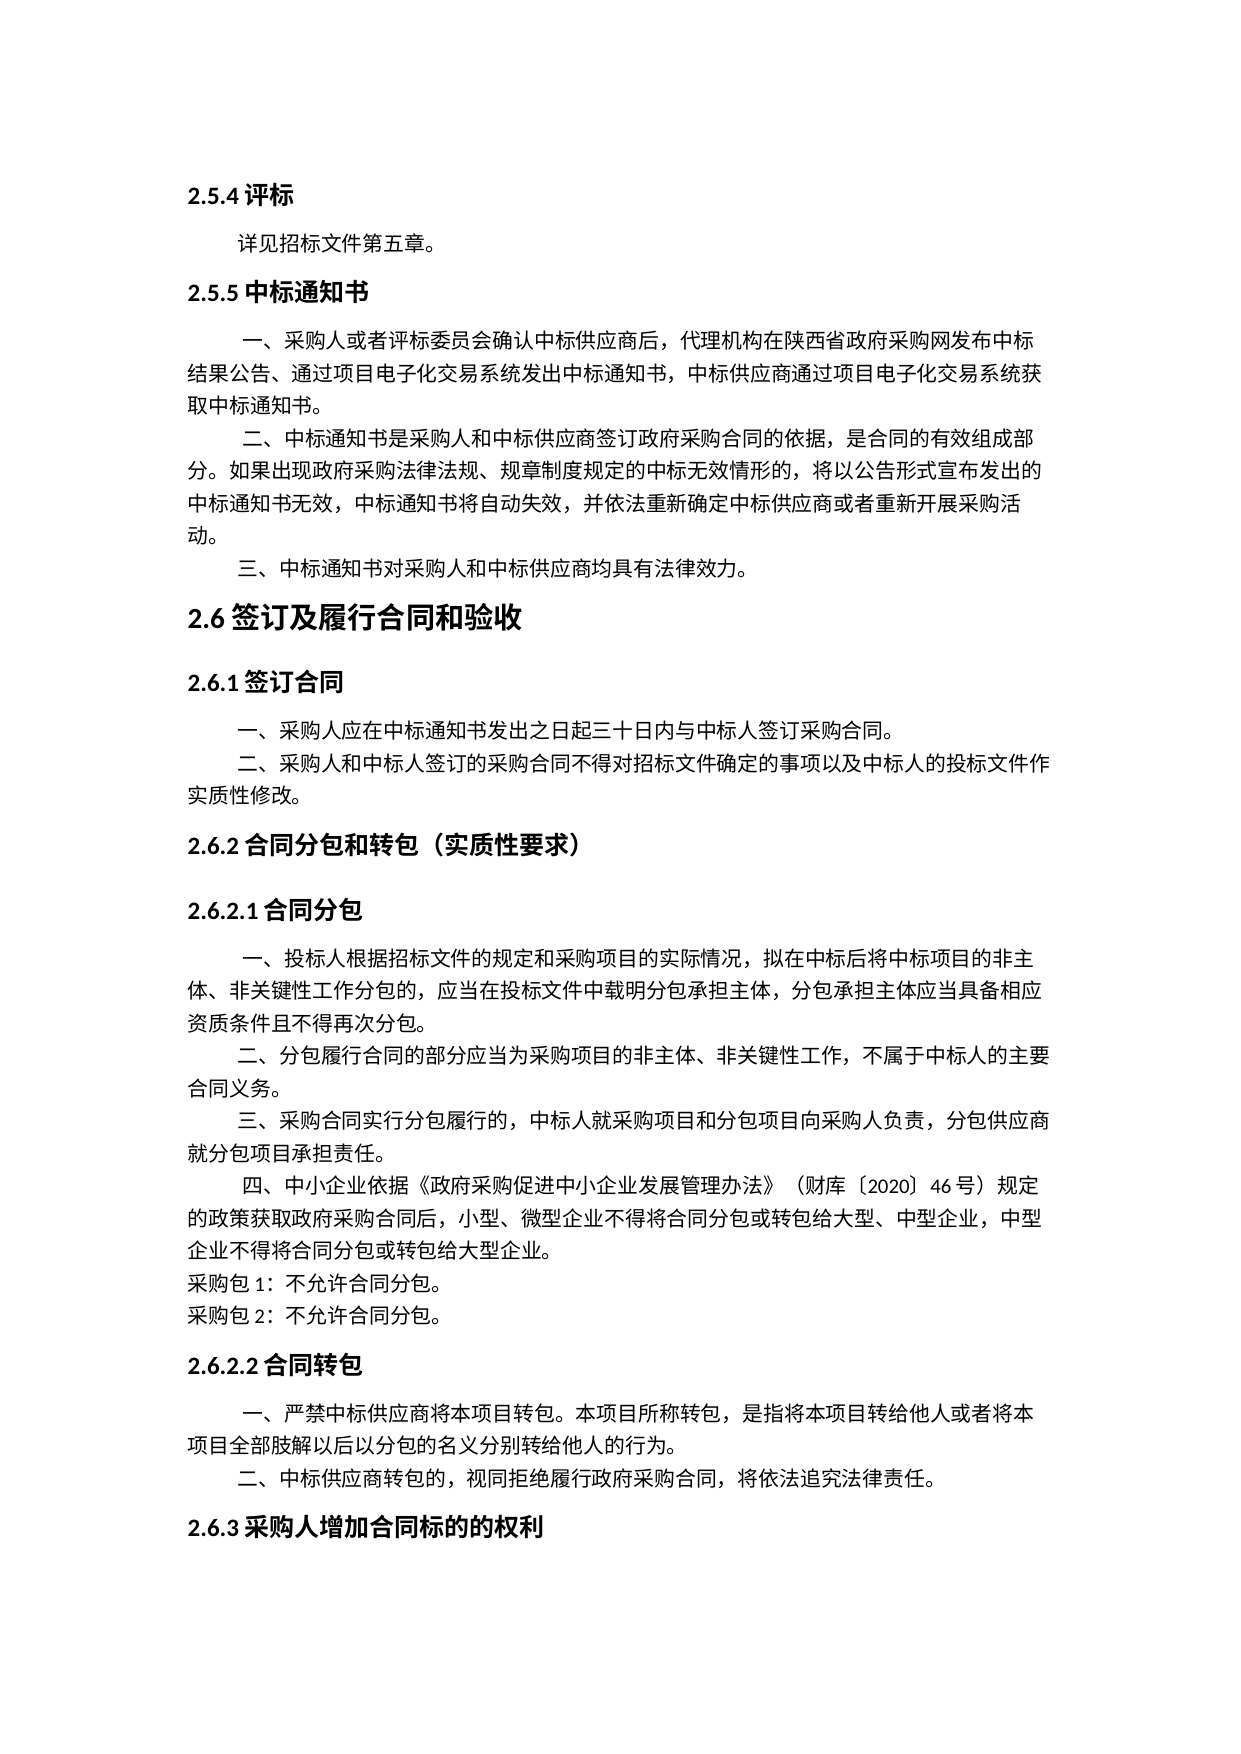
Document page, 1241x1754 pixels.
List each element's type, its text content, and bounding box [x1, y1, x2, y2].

text 2.6签订及履行合同和验收 [187, 584, 1053, 649]
text 2.6.2.1合同分包 [187, 877, 1053, 942]
text 一、严禁中标供应商将本项目转包。本项目所称转包，是指将本项目转给他人或者将本项目全部肢解以后以分包的名义分别转给他人的行为。 [187, 1397, 1053, 1462]
text 三、中标通知书对采购人和中标供应商均具有法律效力。 [187, 552, 1053, 584]
text 2.5.4评标 [187, 162, 1053, 227]
text 详见招标文件第五章。 [187, 227, 1053, 259]
text 2.6.3采购人增加合同标的的权利 [187, 1494, 1053, 1559]
text 二、中标通知书是采购人和中标供应商签订政府采购合同的依据，是合同的有效组成部分。如果出现政府采购法律法规、规章制度规定的中标无效情形的，将以公告形式宣布发出的中标通知书无效，中标通知书将自动失效，并依法重新确定中标供应商或者重新开展采购活动。 [187, 422, 1053, 552]
text 二、采购人和中标人签订的采购合同不得对招标文件确定的事项以及中标人的投标文件作实质性修改。 [187, 747, 1053, 812]
text 2.6.2合同分包和转包（实质性要求） [187, 812, 1053, 877]
text 一、采购人或者评标委员会确认中标供应商后，代理机构在陕西省政府采购网发布中标结果公告、通过项目电子化交易系统发出中标通知书，中标供应商通过项目电子化交易系统获取中标通知书。 [187, 324, 1053, 422]
text 四、中小企业依据《政府采购促进中小企业发展管理办法》（财库〔2020〕46号）规定的政策获取政府采购合同后，小型、微型企业不得将合同分包或转包给大型、中型企业，中型企业不得将合同分包或转包给大型企业。 [187, 1169, 1053, 1267]
text 一、投标人根据招标文件的规定和采购项目的实际情况，拟在中标后将中标项目的非主体、非关键性工作分包的，应当在投标文件中载明分包承担主体，分包承担主体应当具备相应资质条件且不得再次分包。 [187, 942, 1053, 1039]
text 2.5.5中标通知书 [187, 259, 1053, 324]
text 一、采购人应在中标通知书发出之日起三十日内与中标人签订采购合同。 [187, 714, 1053, 747]
text 2.6.2.2合同转包 [187, 1332, 1053, 1397]
text 二、分包履行合同的部分应当为采购项目的非主体、非关键性工作，不属于中标人的主要合同义务。 [187, 1039, 1053, 1104]
text 采购包2：不允许合同分包。 [187, 1299, 1053, 1332]
text 三、采购合同实行分包履行的，中标人就采购项目和分包项目向采购人负责，分包供应商就分包项目承担责任。 [187, 1104, 1053, 1169]
text 2.6.1签订合同 [187, 649, 1053, 714]
text 采购包1：不允许合同分包。 [187, 1267, 1053, 1299]
text 二、中标供应商转包的，视同拒绝履行政府采购合同，将依法追究法律责任。 [187, 1462, 1053, 1494]
